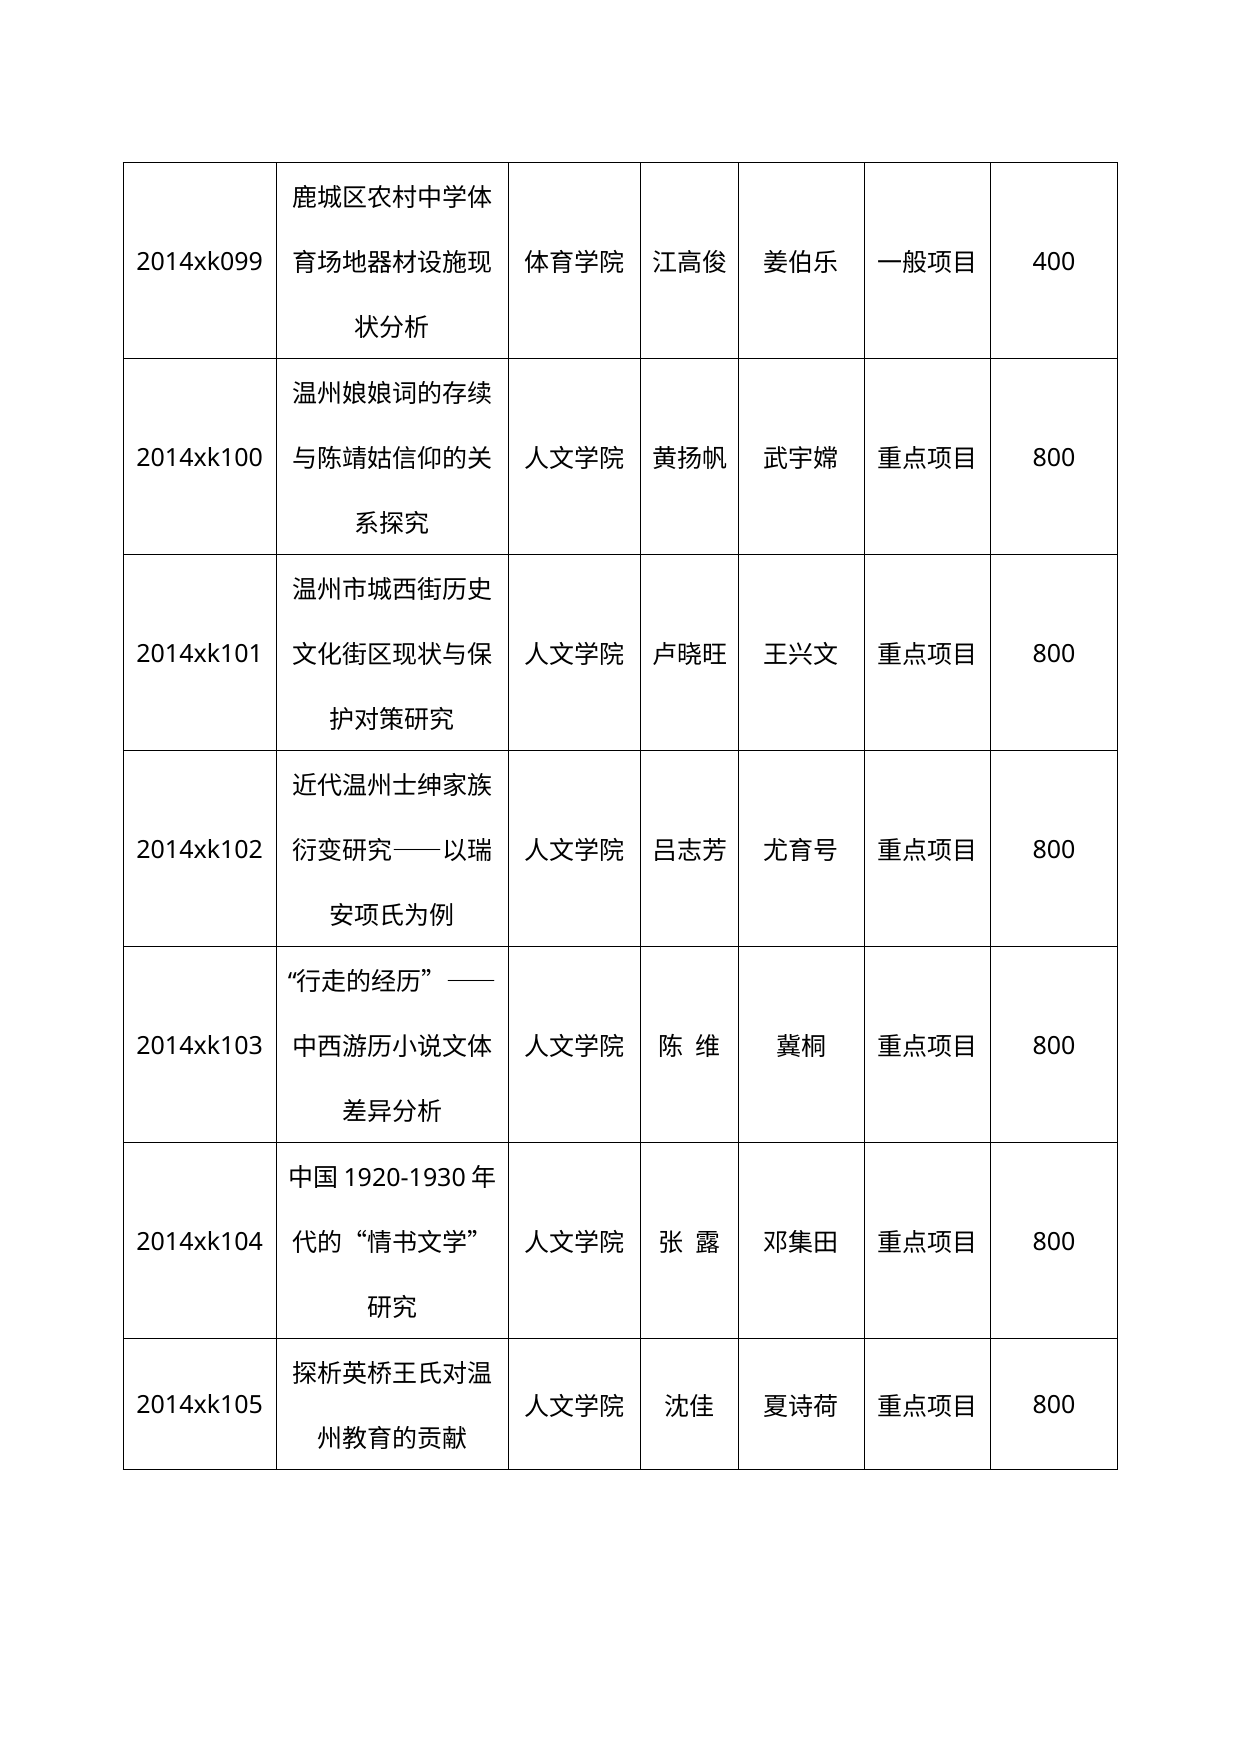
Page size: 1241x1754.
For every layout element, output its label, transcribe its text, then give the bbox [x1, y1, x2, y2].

table_cell 人文学院 [509, 555, 640, 750]
table_cell 尤育号 [739, 751, 864, 946]
table_cell 2014xk101 [124, 555, 276, 750]
table_cell 武宇嫦 [739, 359, 864, 554]
table_cell 人文学院 [509, 1143, 640, 1338]
table_cell 800 [991, 359, 1117, 554]
table_cell 2014xk105 [124, 1339, 276, 1469]
table_cell 姜伯乐 [739, 163, 864, 358]
table_cell 人文学院 [509, 947, 640, 1142]
table_cell 中国1920-1930年代的“情书文学”研究 [277, 1143, 508, 1338]
table_cell 夏诗荷 [739, 1339, 864, 1469]
table_cell 2014xk102 [124, 751, 276, 946]
table_cell 陈 维 [641, 947, 738, 1142]
table_cell 沈佳 [641, 1339, 738, 1469]
table_cell 重点项目 [865, 1143, 990, 1338]
table_cell 2014xk104 [124, 1143, 276, 1338]
table_cell 探析英桥王氏对温州教育的贡献 [277, 1339, 508, 1469]
table_cell 2014xk103 [124, 947, 276, 1142]
table_cell 400 [991, 163, 1117, 358]
table_cell 张 露 [641, 1143, 738, 1338]
table_cell 江高俊 [641, 163, 738, 358]
table_cell 体育学院 [509, 163, 640, 358]
table_cell 800 [991, 555, 1117, 750]
table_cell 邓集田 [739, 1143, 864, 1338]
table_cell 鹿城区农村中学体育场地器材设施现状分析 [277, 163, 508, 358]
table_cell 800 [991, 1339, 1117, 1469]
table_cell 重点项目 [865, 359, 990, 554]
table_cell 人文学院 [509, 1339, 640, 1469]
table_cell 卢晓旺 [641, 555, 738, 750]
table_cell 重点项目 [865, 947, 990, 1142]
table_cell “行走的经历”——中西游历小说文体差异分析 [277, 947, 508, 1142]
table_cell 温州娘娘词的存续与陈靖姑信仰的关系探究 [277, 359, 508, 554]
table_cell 800 [991, 947, 1117, 1142]
table_cell 800 [991, 1143, 1117, 1338]
table_cell 冀桐 [739, 947, 864, 1142]
table_cell 人文学院 [509, 359, 640, 554]
table_cell 2014xk099 [124, 163, 276, 358]
table_cell 2014xk100 [124, 359, 276, 554]
table_cell 一般项目 [865, 163, 990, 358]
table_cell 温州市城西街历史文化街区现状与保护对策研究 [277, 555, 508, 750]
table_cell 人文学院 [509, 751, 640, 946]
table_cell 重点项目 [865, 1339, 990, 1469]
table_cell 近代温州士绅家族衍变研究——以瑞安项氏为例 [277, 751, 508, 946]
table_cell 800 [991, 751, 1117, 946]
table_cell 重点项目 [865, 751, 990, 946]
table_cell 王兴文 [739, 555, 864, 750]
table_cell 黄扬帆 [641, 359, 738, 554]
table_cell 吕志芳 [641, 751, 738, 946]
table_cell 重点项目 [865, 555, 990, 750]
